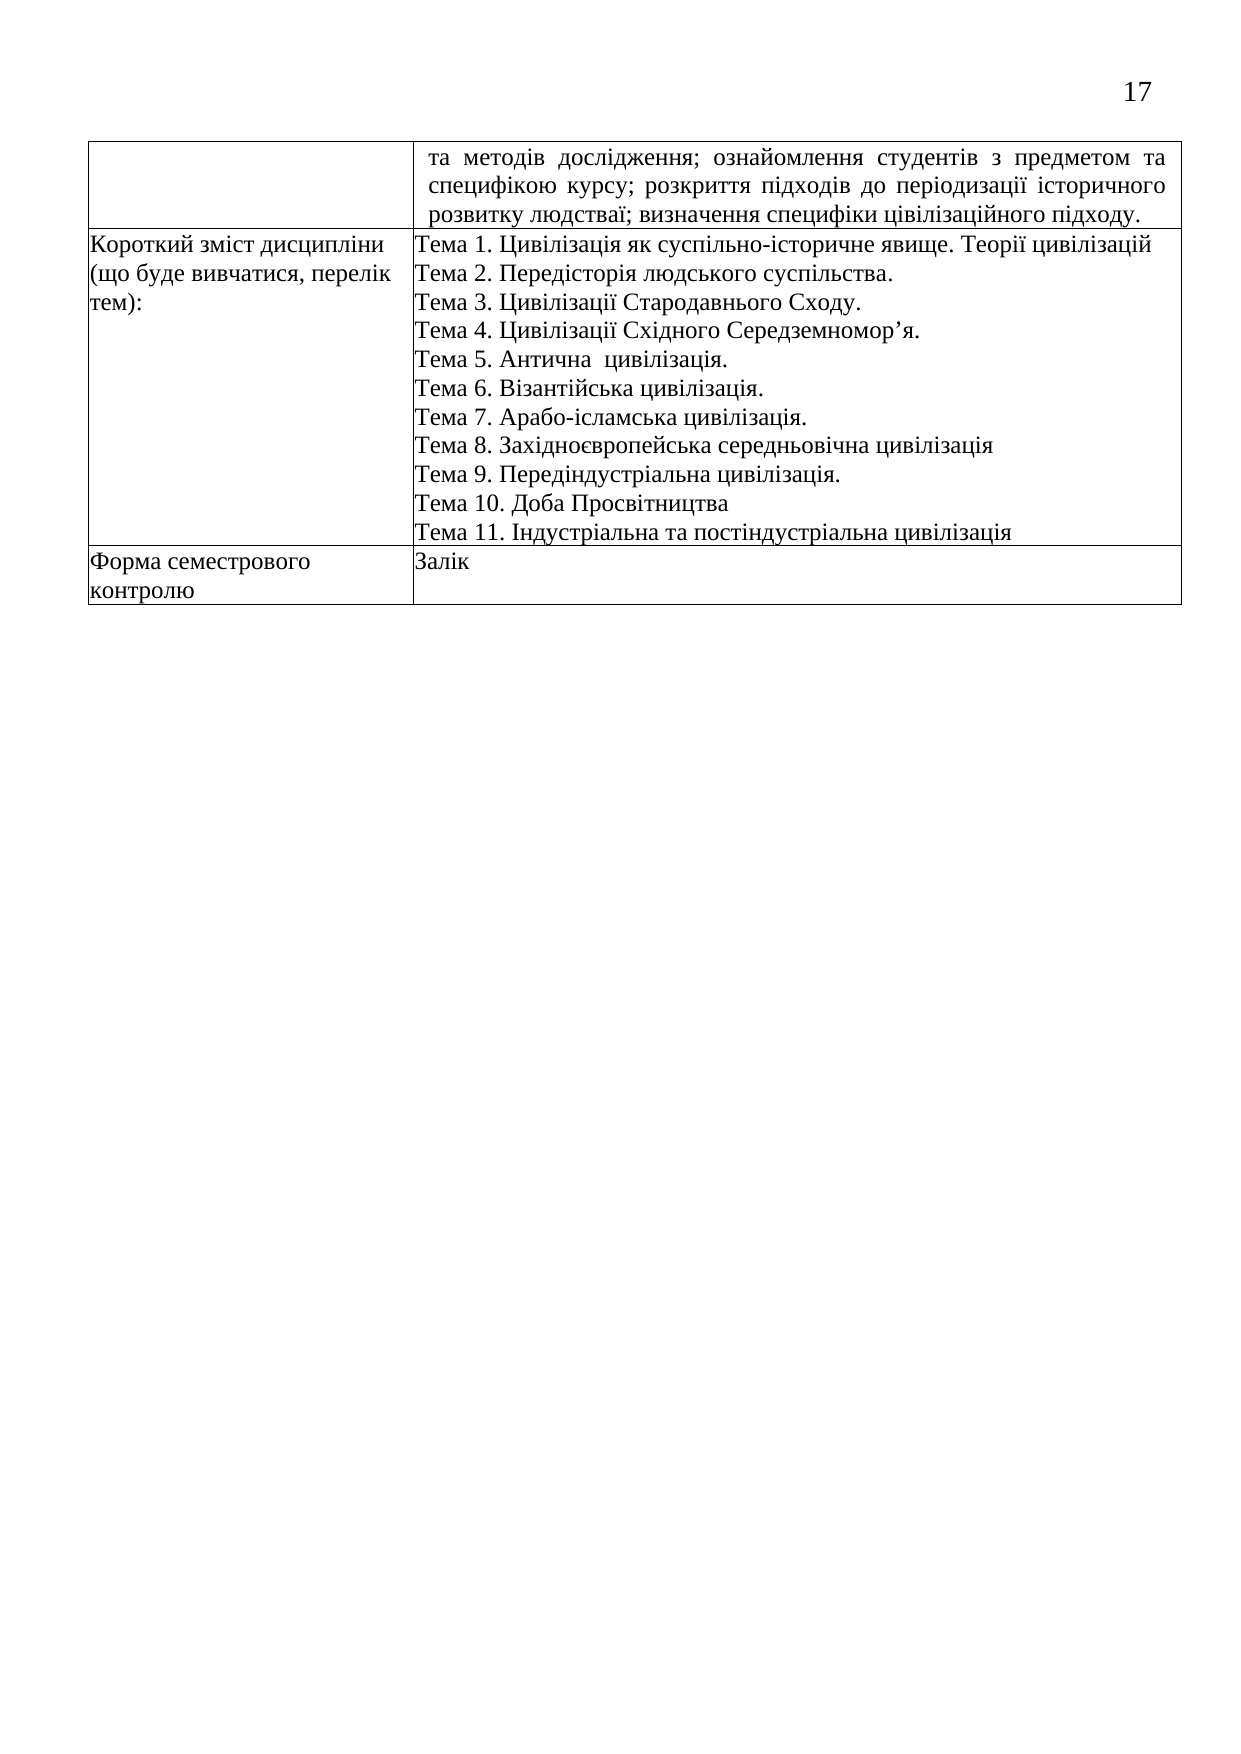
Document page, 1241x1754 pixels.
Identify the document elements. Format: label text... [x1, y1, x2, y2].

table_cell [414, 142, 1181, 228]
table_cell Форма семестрового контролю [89, 546, 413, 604]
table_cell Тема 1. Цивілізація як суспільно-історичне явище. Теорії цивілізацій Тема 2. Передісторія людського суспільства. Тема 3. Цивілізації Стародавнього Сходу. Тема 4. Цивілізації Східного Середземномор’я. Тема 5. Антична цивілізація. Тема 6. Візантійська цивілізація. Тема 7. Арабо-ісламська цивілізація. Тема 8. Західноєвропейська середньовічна цивілізація Тема 9. Передіндустріальна цивілізація. Тема 10. Доба Просвітництва Тема 11. Індустріальна та постіндустріальна цивілізація [414, 229, 1181, 545]
table_cell Залік [414, 546, 1181, 604]
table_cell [89, 142, 413, 228]
table_cell Короткий зміст дисципліни (що буде вивчатися, перелік тем): [89, 229, 413, 545]
